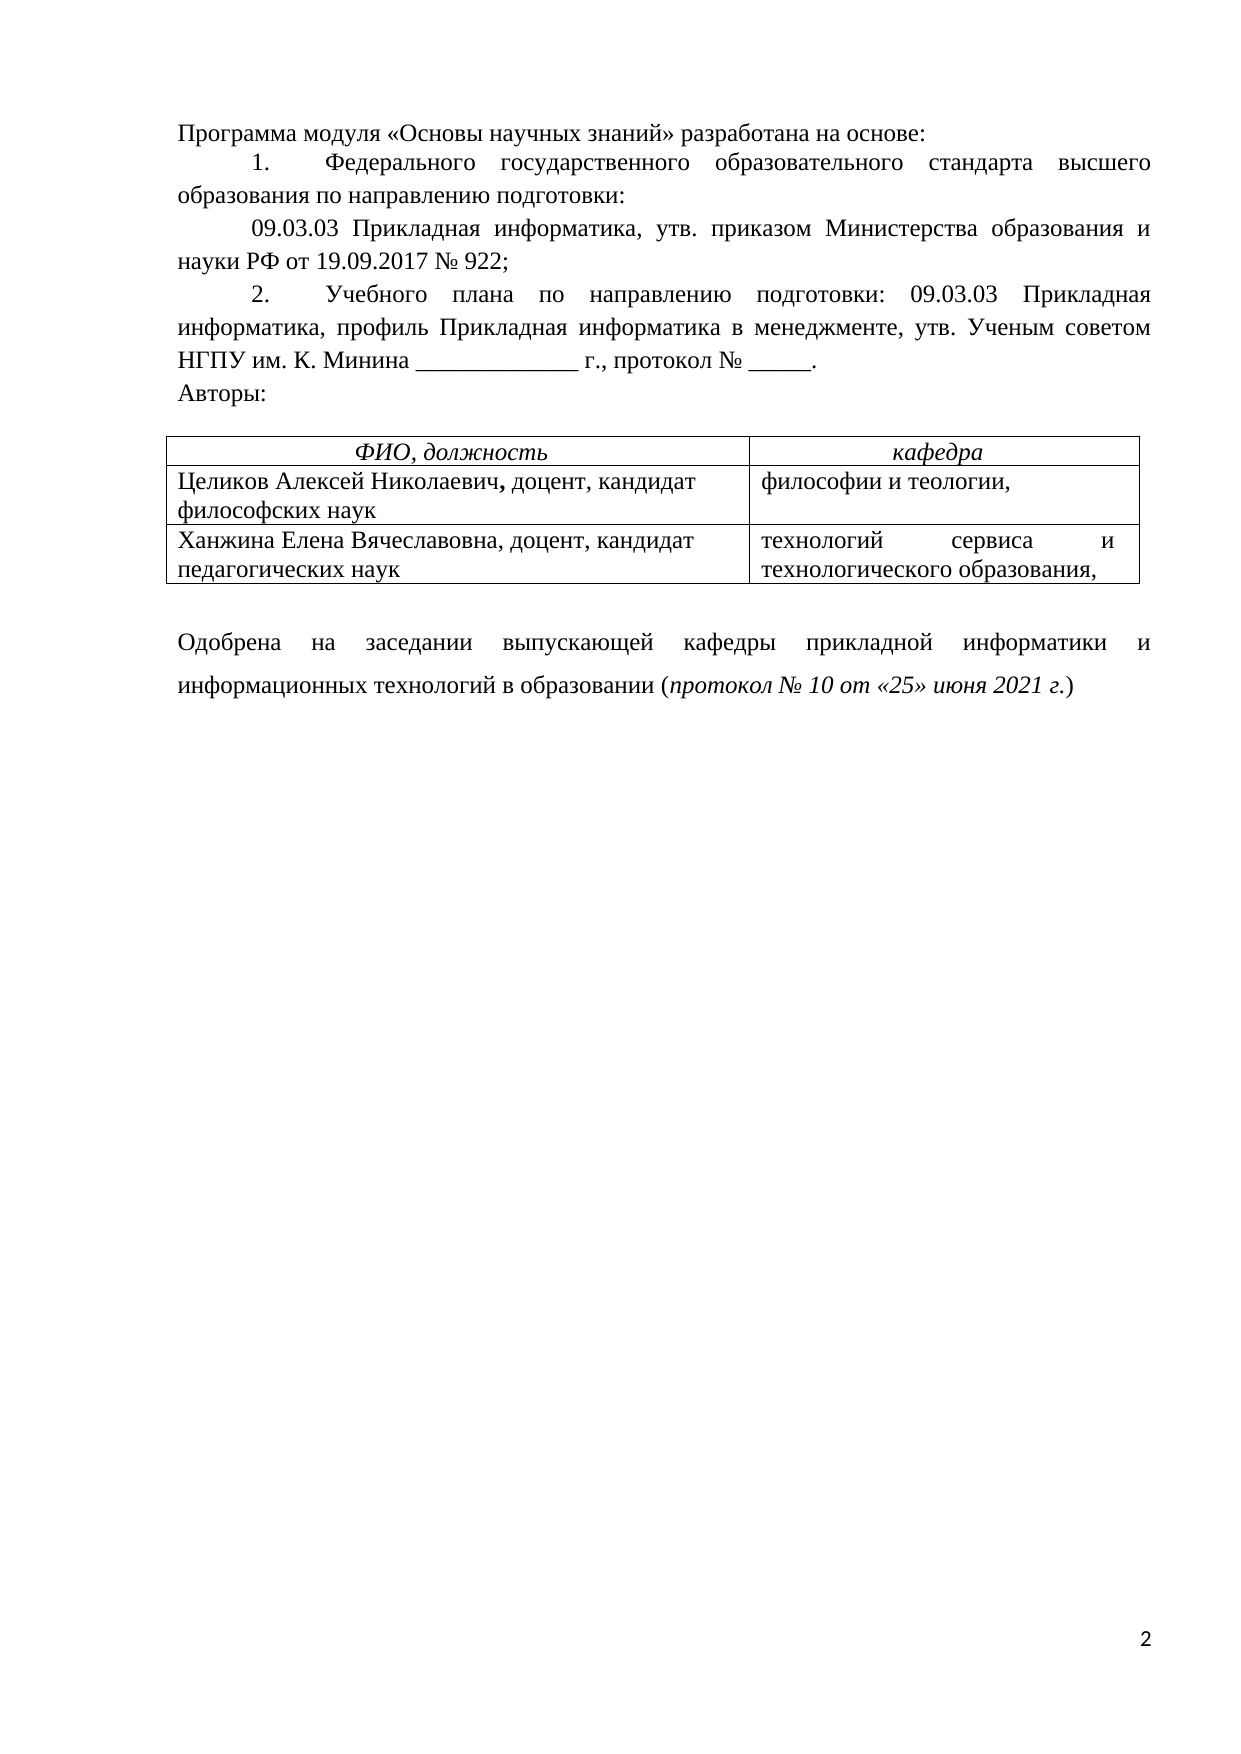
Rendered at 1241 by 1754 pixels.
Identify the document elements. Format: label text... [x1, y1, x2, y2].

list Учебного плана по направлению подготовки: 09.03.03 Прикладная информатика, профиль Прикладная информатика в менеджменте, утв. Ученым советом НГПУ им. К. Минина _____________ г., протокол № _____. [177, 279, 1152, 374]
text Программа модуля «Основы научных знаний» разработана на основе: [177, 118, 1152, 147]
table_header кафедра [750, 437, 1139, 465]
text 09.03.03 Прикладная информатика, утв. приказом Министерства образования и науки РФ от 19.09.2017 № 922; [177, 213, 1152, 275]
table_cell технологий сервиса и технологического образования, [750, 525, 1139, 582]
text Авторы: [177, 378, 1152, 407]
table_cell Целиков Алексей Николаевич, доцент, кандидат философских наук [167, 466, 749, 524]
text Одобрена на заседании выпускающей кафедры прикладной информатики и информационных технологий в образовании (протокол № 10 от «25» июня 2021 г.) [177, 627, 1152, 698]
table_cell Ханжина Елена Вячеславовна, доцент, кандидат педагогических наук [167, 525, 749, 582]
table_header ФИО, должность [167, 437, 749, 465]
list Федерального государственного образовательного стандарта высшего образования по направлению подготовки: [177, 147, 1152, 209]
table_cell философии и теологии, [750, 466, 1139, 524]
